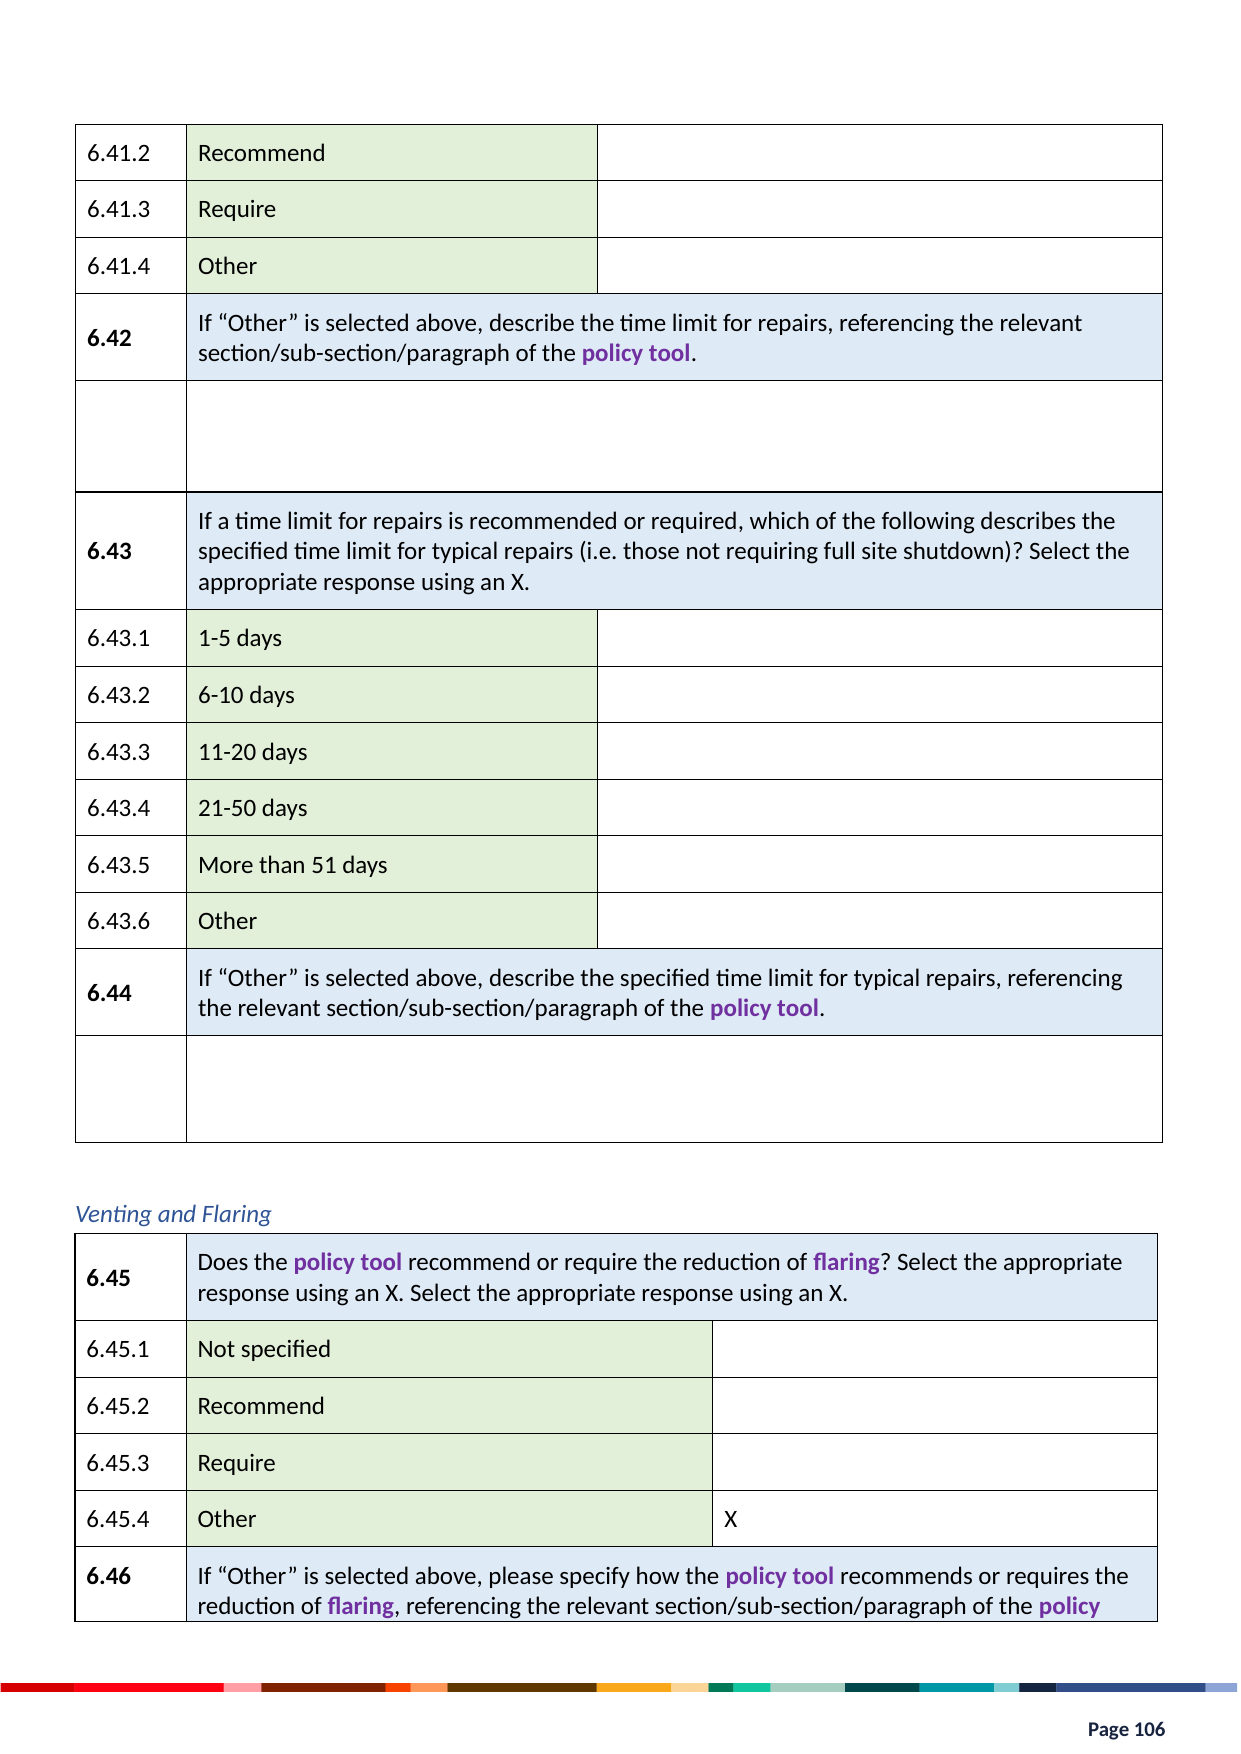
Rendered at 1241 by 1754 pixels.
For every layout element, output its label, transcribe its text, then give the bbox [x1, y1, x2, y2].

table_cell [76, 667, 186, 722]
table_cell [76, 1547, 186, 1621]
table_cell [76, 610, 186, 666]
picture [0, 1683, 1236, 1692]
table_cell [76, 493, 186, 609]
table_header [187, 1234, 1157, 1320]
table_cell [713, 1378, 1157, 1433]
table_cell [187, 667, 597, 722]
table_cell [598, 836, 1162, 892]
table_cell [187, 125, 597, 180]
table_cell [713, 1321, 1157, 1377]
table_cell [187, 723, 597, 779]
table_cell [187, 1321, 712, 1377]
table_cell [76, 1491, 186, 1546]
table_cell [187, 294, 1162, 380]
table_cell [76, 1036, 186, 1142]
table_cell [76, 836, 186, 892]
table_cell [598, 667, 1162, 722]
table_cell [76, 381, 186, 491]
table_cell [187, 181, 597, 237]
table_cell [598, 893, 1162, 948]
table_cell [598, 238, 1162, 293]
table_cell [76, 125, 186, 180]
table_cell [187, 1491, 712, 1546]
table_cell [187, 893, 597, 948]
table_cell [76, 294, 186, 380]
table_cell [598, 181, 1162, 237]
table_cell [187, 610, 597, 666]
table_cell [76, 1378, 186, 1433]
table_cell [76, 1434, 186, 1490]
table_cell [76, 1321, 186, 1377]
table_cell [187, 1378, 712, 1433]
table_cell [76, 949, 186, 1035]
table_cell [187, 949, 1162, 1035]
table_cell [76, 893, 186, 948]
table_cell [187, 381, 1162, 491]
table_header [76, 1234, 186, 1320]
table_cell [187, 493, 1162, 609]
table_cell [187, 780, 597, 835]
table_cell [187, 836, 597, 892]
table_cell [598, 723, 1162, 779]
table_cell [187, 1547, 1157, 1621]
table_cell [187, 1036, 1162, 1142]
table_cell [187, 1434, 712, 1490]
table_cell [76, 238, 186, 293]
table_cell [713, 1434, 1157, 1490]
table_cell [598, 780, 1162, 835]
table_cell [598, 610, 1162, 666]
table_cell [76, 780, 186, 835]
subtitle Venting and Flaring [75, 1198, 1165, 1229]
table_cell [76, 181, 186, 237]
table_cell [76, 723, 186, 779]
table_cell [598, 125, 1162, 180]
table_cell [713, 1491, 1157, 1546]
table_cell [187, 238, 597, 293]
